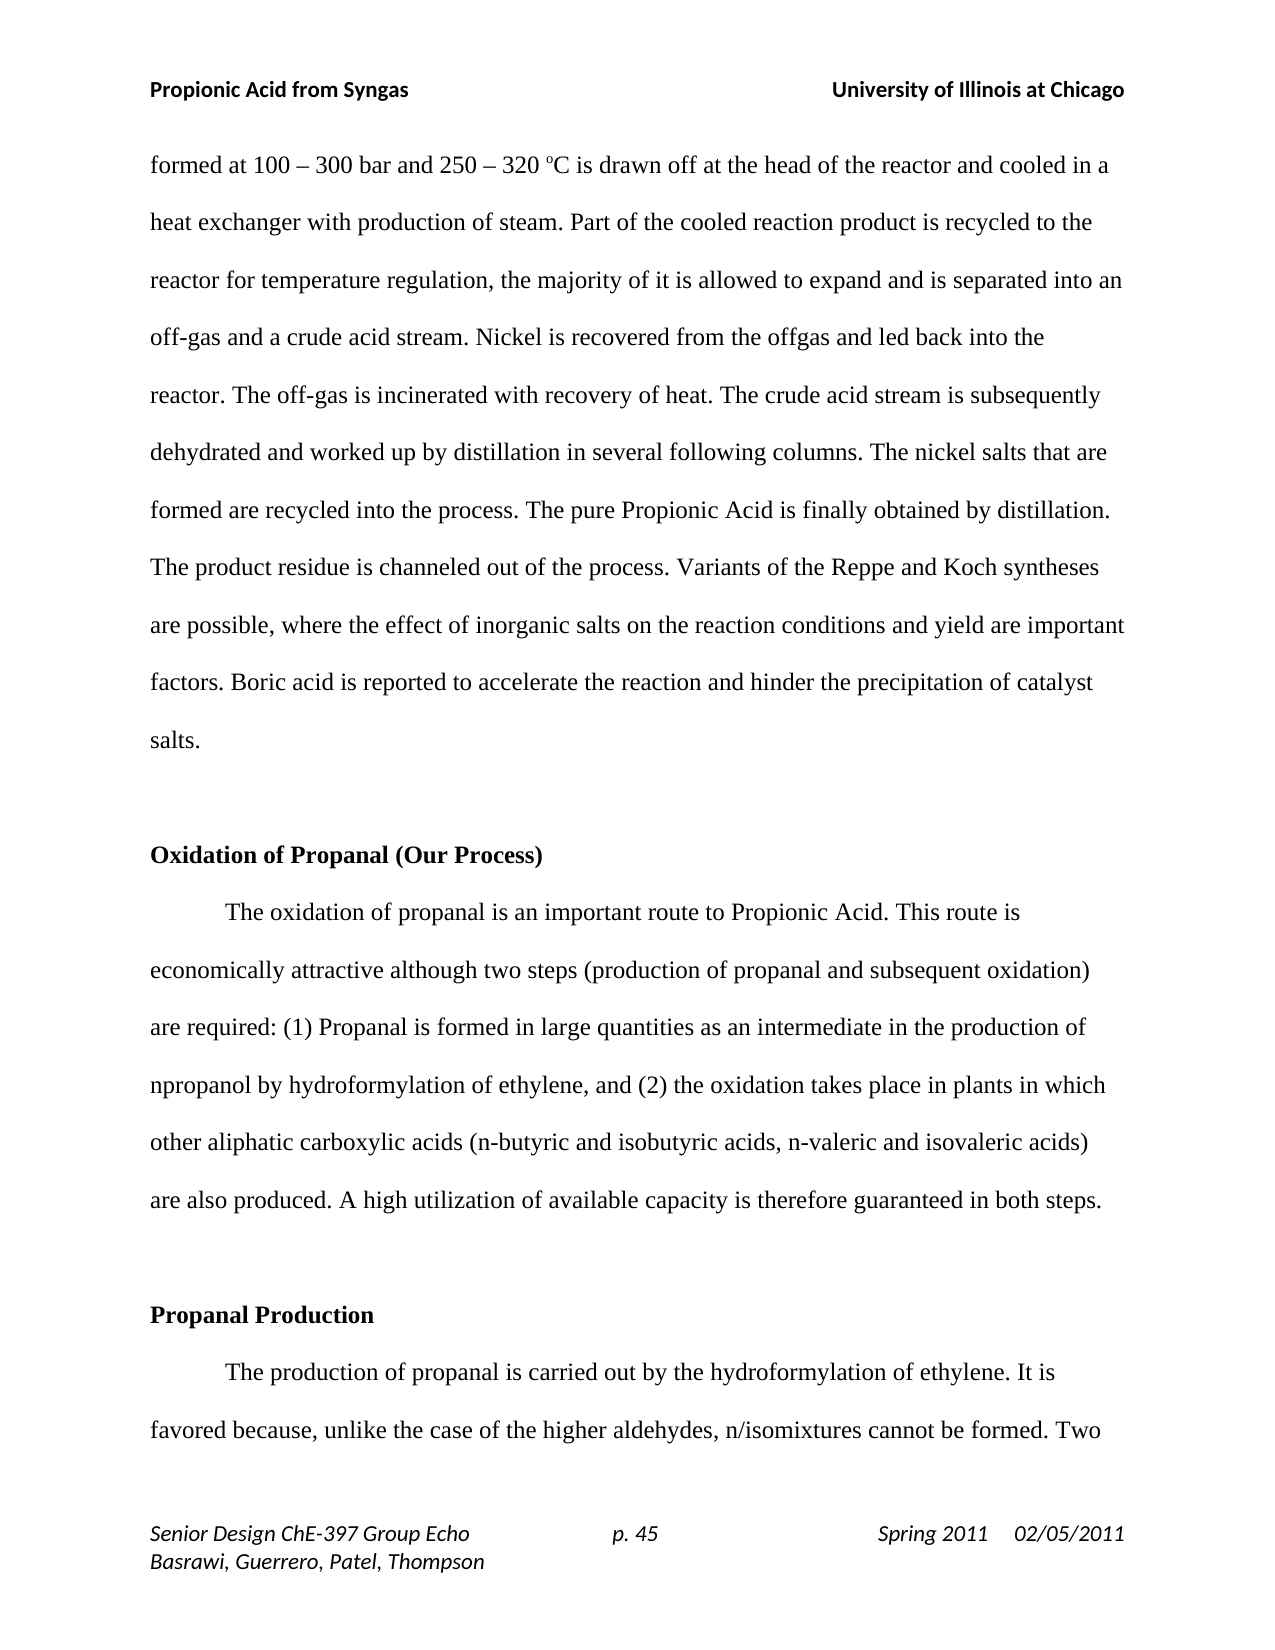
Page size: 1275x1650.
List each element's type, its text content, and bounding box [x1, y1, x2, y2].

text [150, 150, 1125, 754]
text Oxidation of Propanal (Our Process) [150, 840, 1125, 869]
text Propanal Production [150, 1300, 1125, 1329]
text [150, 1357, 1125, 1444]
text The oxidation of propanal is an important route to Propionic Acid. This route is economically attractive although two steps (production of propanal and subsequent oxidation) are required: (1) Propanal is formed in large quantities as an intermediate in the production of npropanol by hydroformylation of ethylene, and (2) the oxidation takes place in plants in which other aliphatic carboxylic acids (n-butyric and isobutyric acids, n-valeric and isovaleric acids) are also produced. A high utilization of available capacity is therefore guaranteed in both steps. [150, 897, 1125, 1214]
